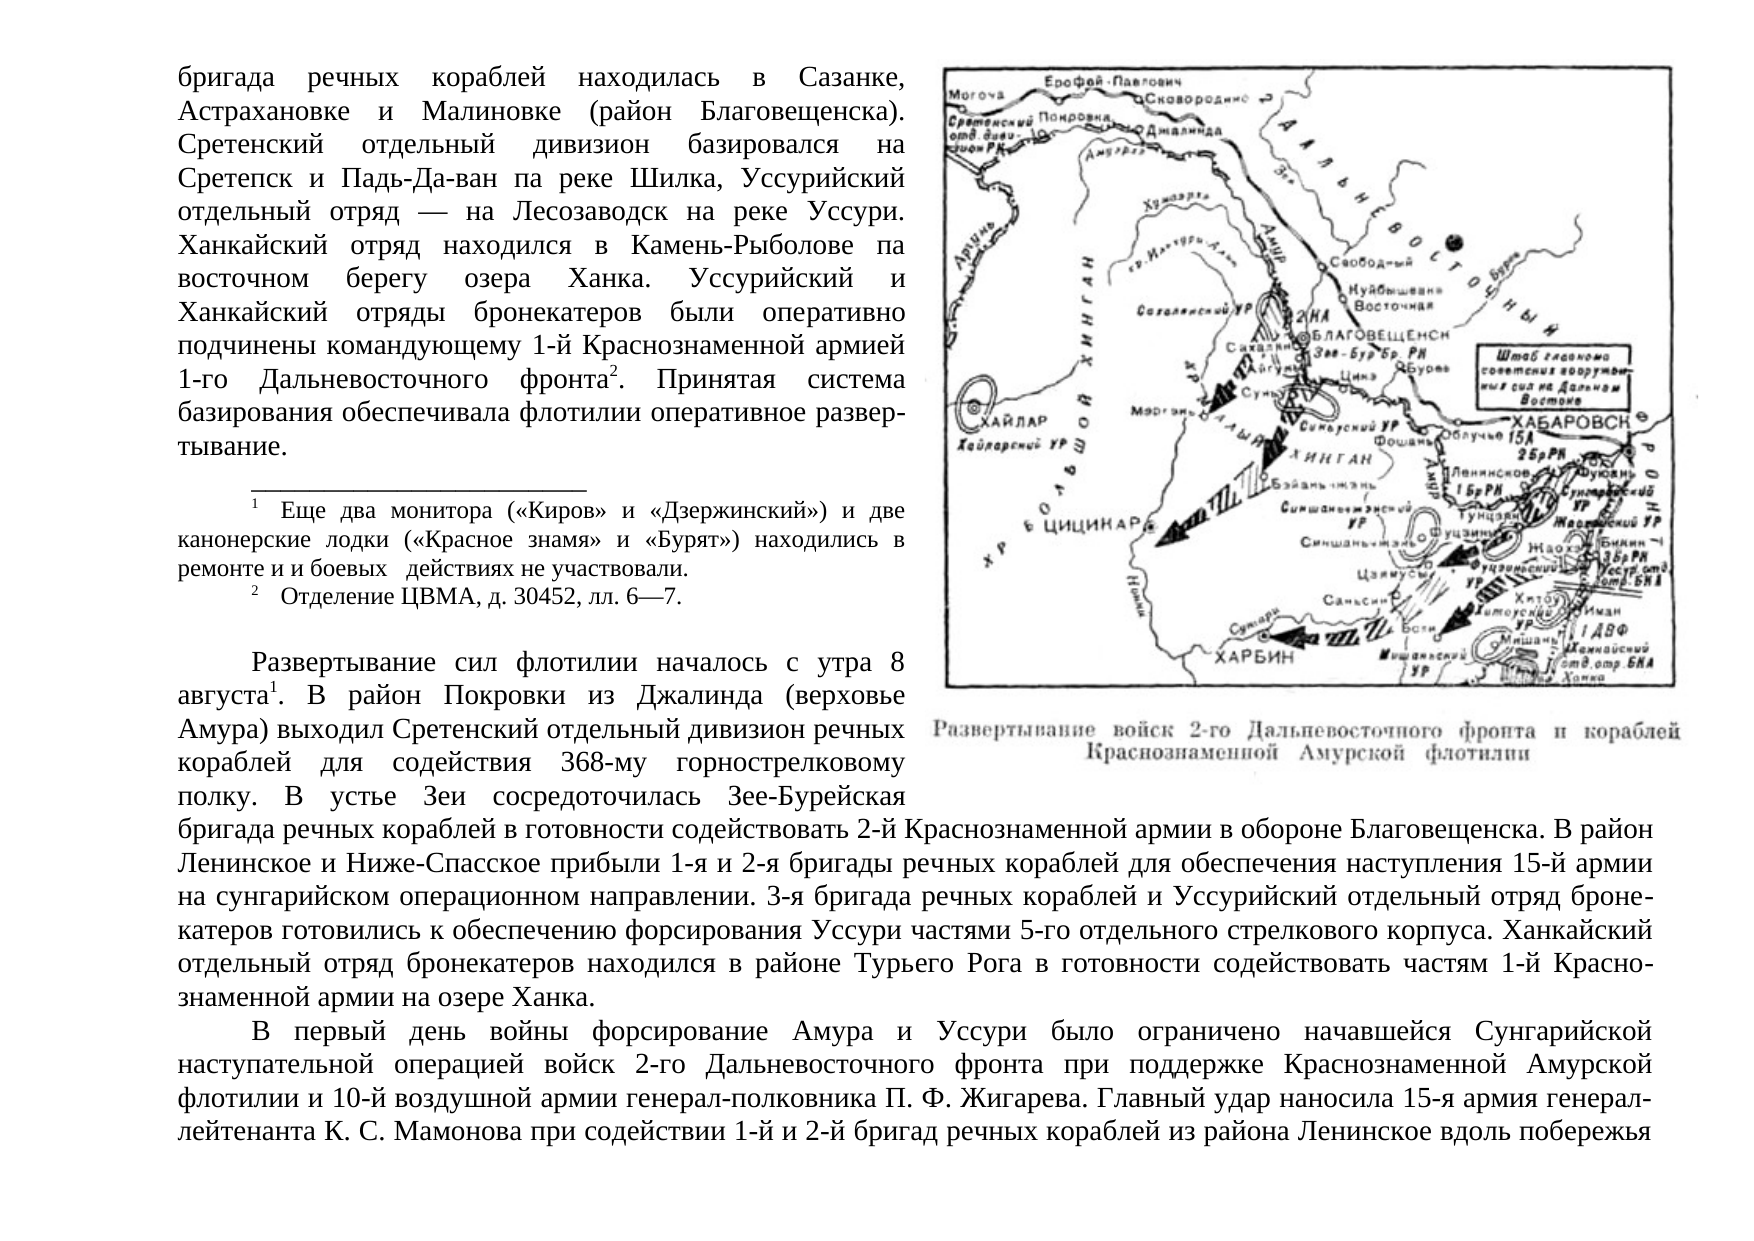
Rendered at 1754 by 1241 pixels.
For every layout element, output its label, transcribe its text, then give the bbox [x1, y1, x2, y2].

text Развертывание сил флотилии началось с утра 8 августа1. В район Покровки из Джалинда (верховье Амура) выходил Сретенский отдельный дивизион речных кораблей для содействия 368-му горнострелковому полку. В устье Зеи сосредоточилась Зее-Бурейская бригада речных кораблей в готовности содействовать 2-й Краснознаменной армии в обороне Благовещенска. В район Ленинское и Ниже-Спасское прибыли 1-я и 2-я бригады речных кораблей для обеспечения наступления 15-й армии на сунгарийском операционном направлении. 3-я бригада речных кораблей и Уссурийский отдельный отряд бронекатеров готовились к обеспечению форсирования Уссури частями 5-го отдельного стрелкового корпуса. Ханкайский отдельный отряд бронекатеров находился в районе Турьего Рога в готовности содействовать частям 1-й Краснознаменной армии на озере Ханка. [177, 644, 1654, 1013]
text _______________________ [177, 462, 924, 495]
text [177, 1013, 1654, 1147]
text 1 Еще два монитора («Киров» и «Дзержинский») и две канонерские лодки («Красное знамя» и «Бурят») находились в ремонте и и боевых действиях не участвовали. [177, 495, 924, 581]
text 2 Отделение ЦВМА, д. 30452, лл. 6—7. [177, 581, 924, 610]
picture [924, 59, 1699, 789]
